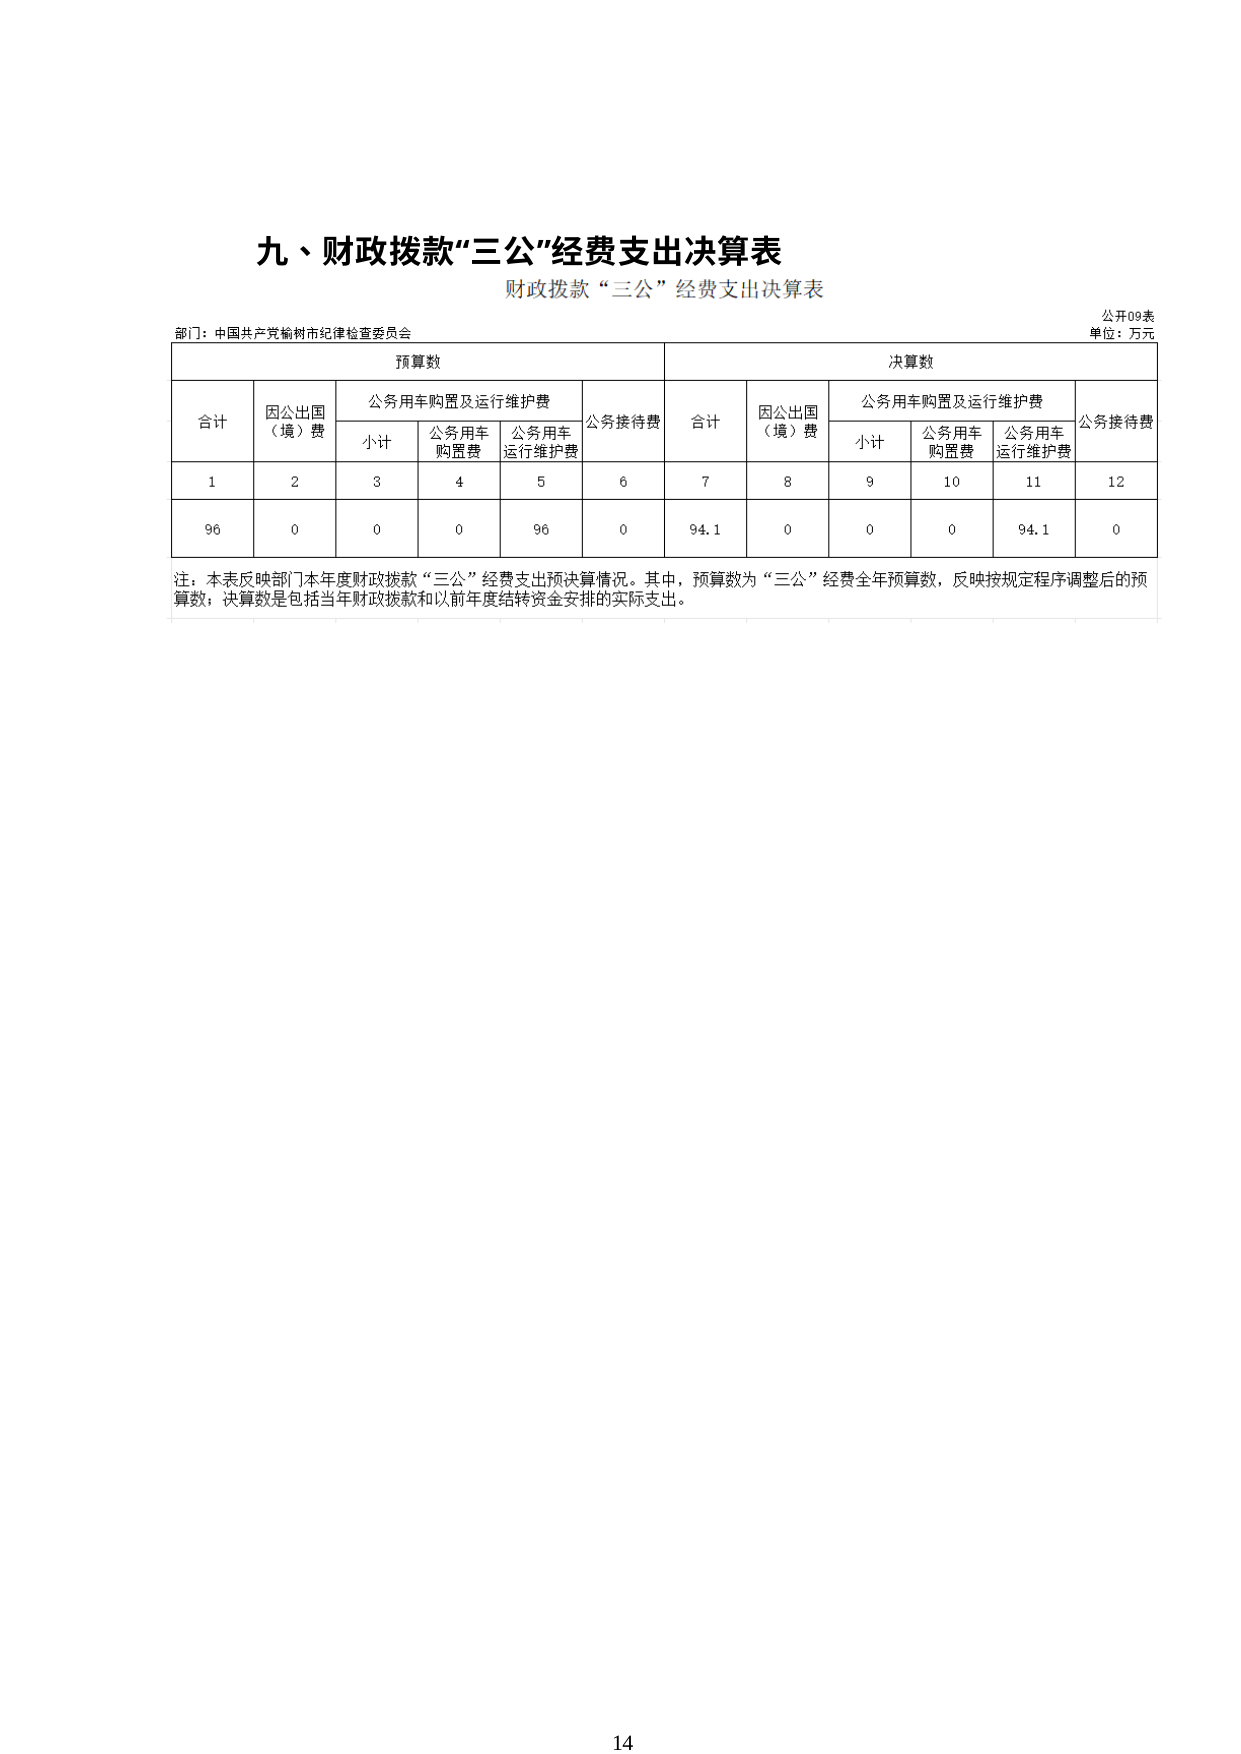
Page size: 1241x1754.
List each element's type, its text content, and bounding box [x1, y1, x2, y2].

text 九、财政拨款“三公”经费支出决算表 [167, 230, 1069, 269]
picture [166, 269, 1162, 623]
